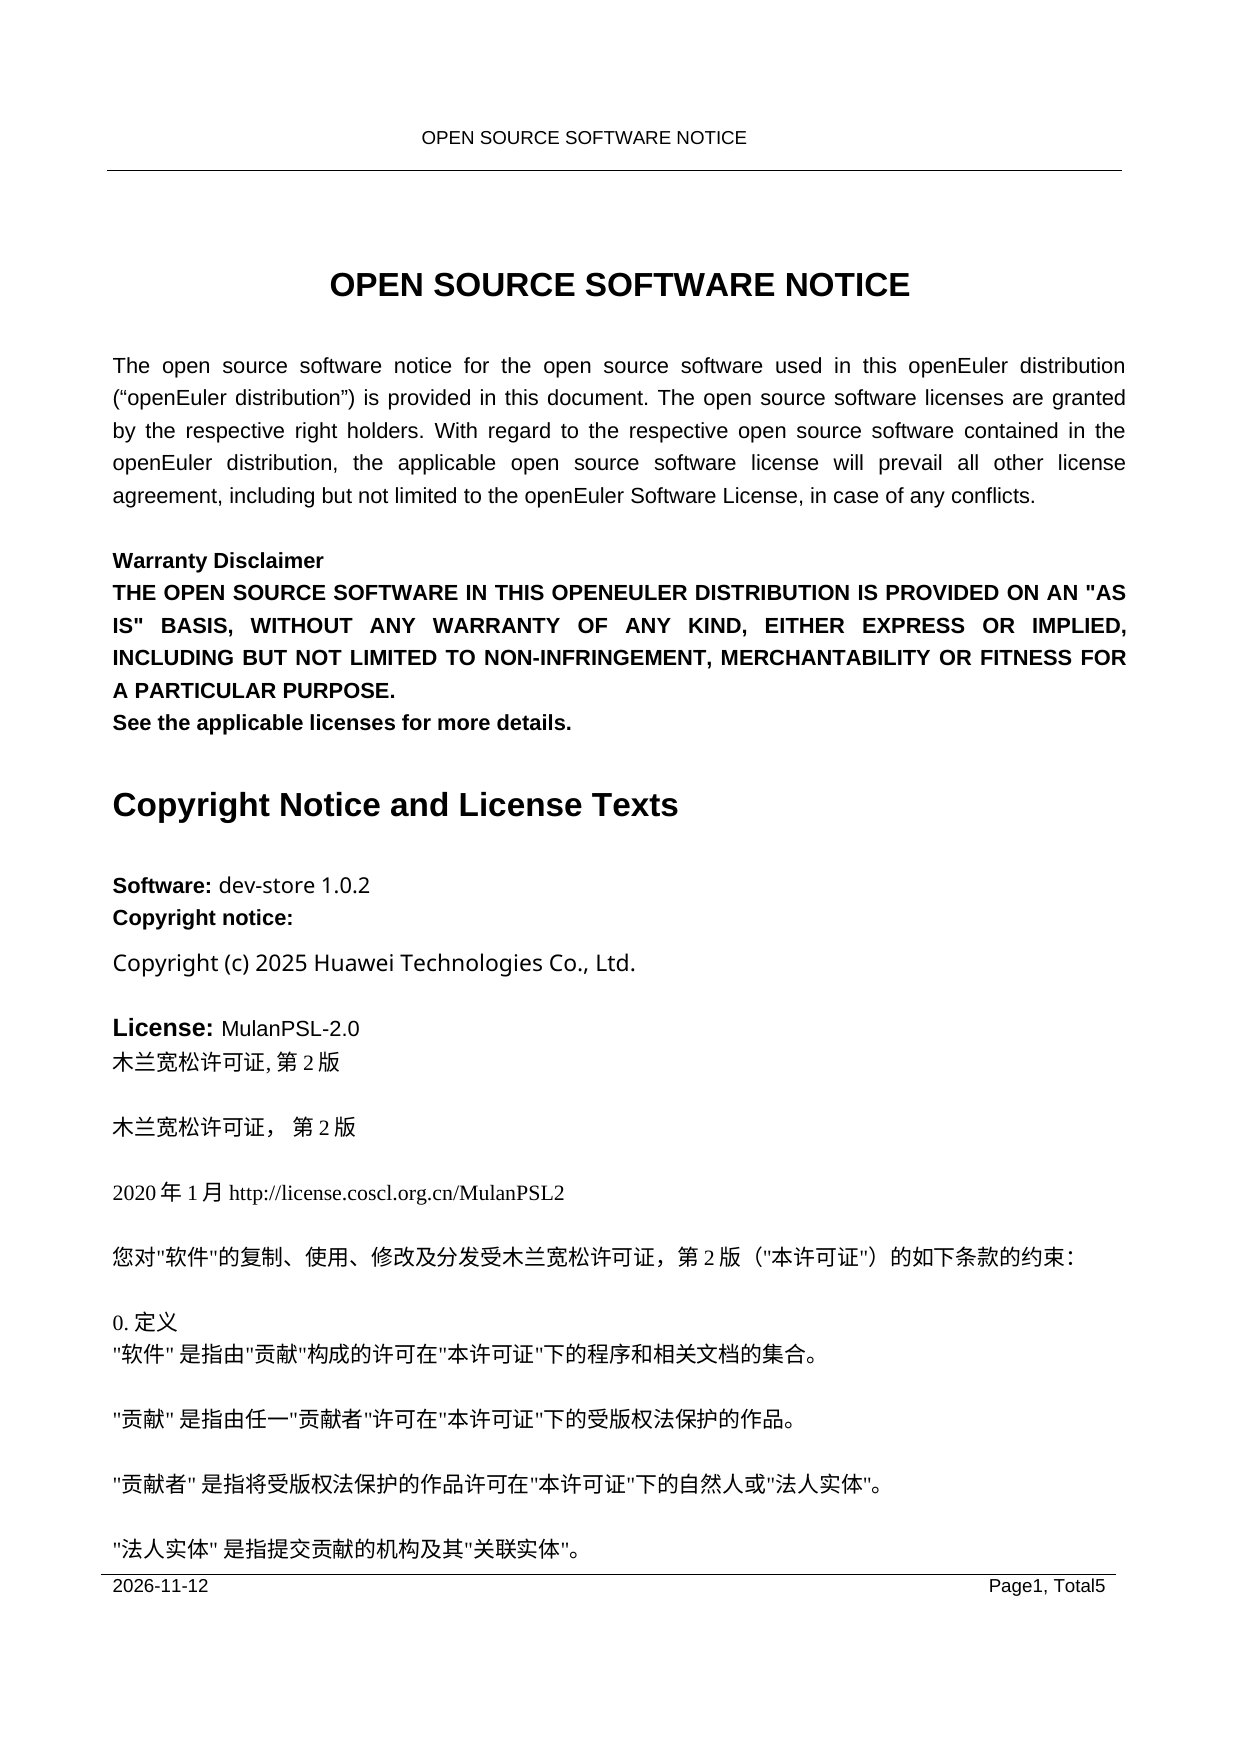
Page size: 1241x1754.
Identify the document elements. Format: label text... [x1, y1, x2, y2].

text Copyright (c) 2025 Huawei Technologies Co., Ltd. [112, 947, 1128, 1012]
title Software: dev-store 1.0.2 [112, 869, 1128, 901]
text The open source software notice for the open source software used in this openEuler distribution (“openEuler distribution”) is provided in this document. The open source software licenses are granted by the respective right holders. With regard to the respective open source software contained in the openEuler distribution, the applicable open source software license will prevail all other license agreement, including but not limited to the openEuler Software License, in case of any conflicts. [112, 349, 1128, 511]
text OPEN SOURCE SOFTWARE NOTICE [112, 251, 1128, 316]
text Warranty Disclaimer [112, 544, 1128, 576]
text License: MulanPSL-2.0 [112, 1012, 1128, 1044]
text Copyright notice: [112, 901, 1128, 934]
text Copyright Notice and License Texts [112, 771, 1128, 836]
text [112, 1044, 1128, 1564]
text THE OPEN SOURCE SOFTWARE IN THIS OPENEULER DISTRIBUTION IS PROVIDED ON AN "AS IS" BASIS, WITHOUT ANY WARRANTY OF ANY KIND, EITHER EXPRESS OR IMPLIED, INCLUDING BUT NOT LIMITED TO NON-INFRINGEMENT, MERCHANTABILITY OR FITNESS FOR A PARTICULAR PURPOSE. See the applicable licenses for more details. [112, 576, 1128, 739]
